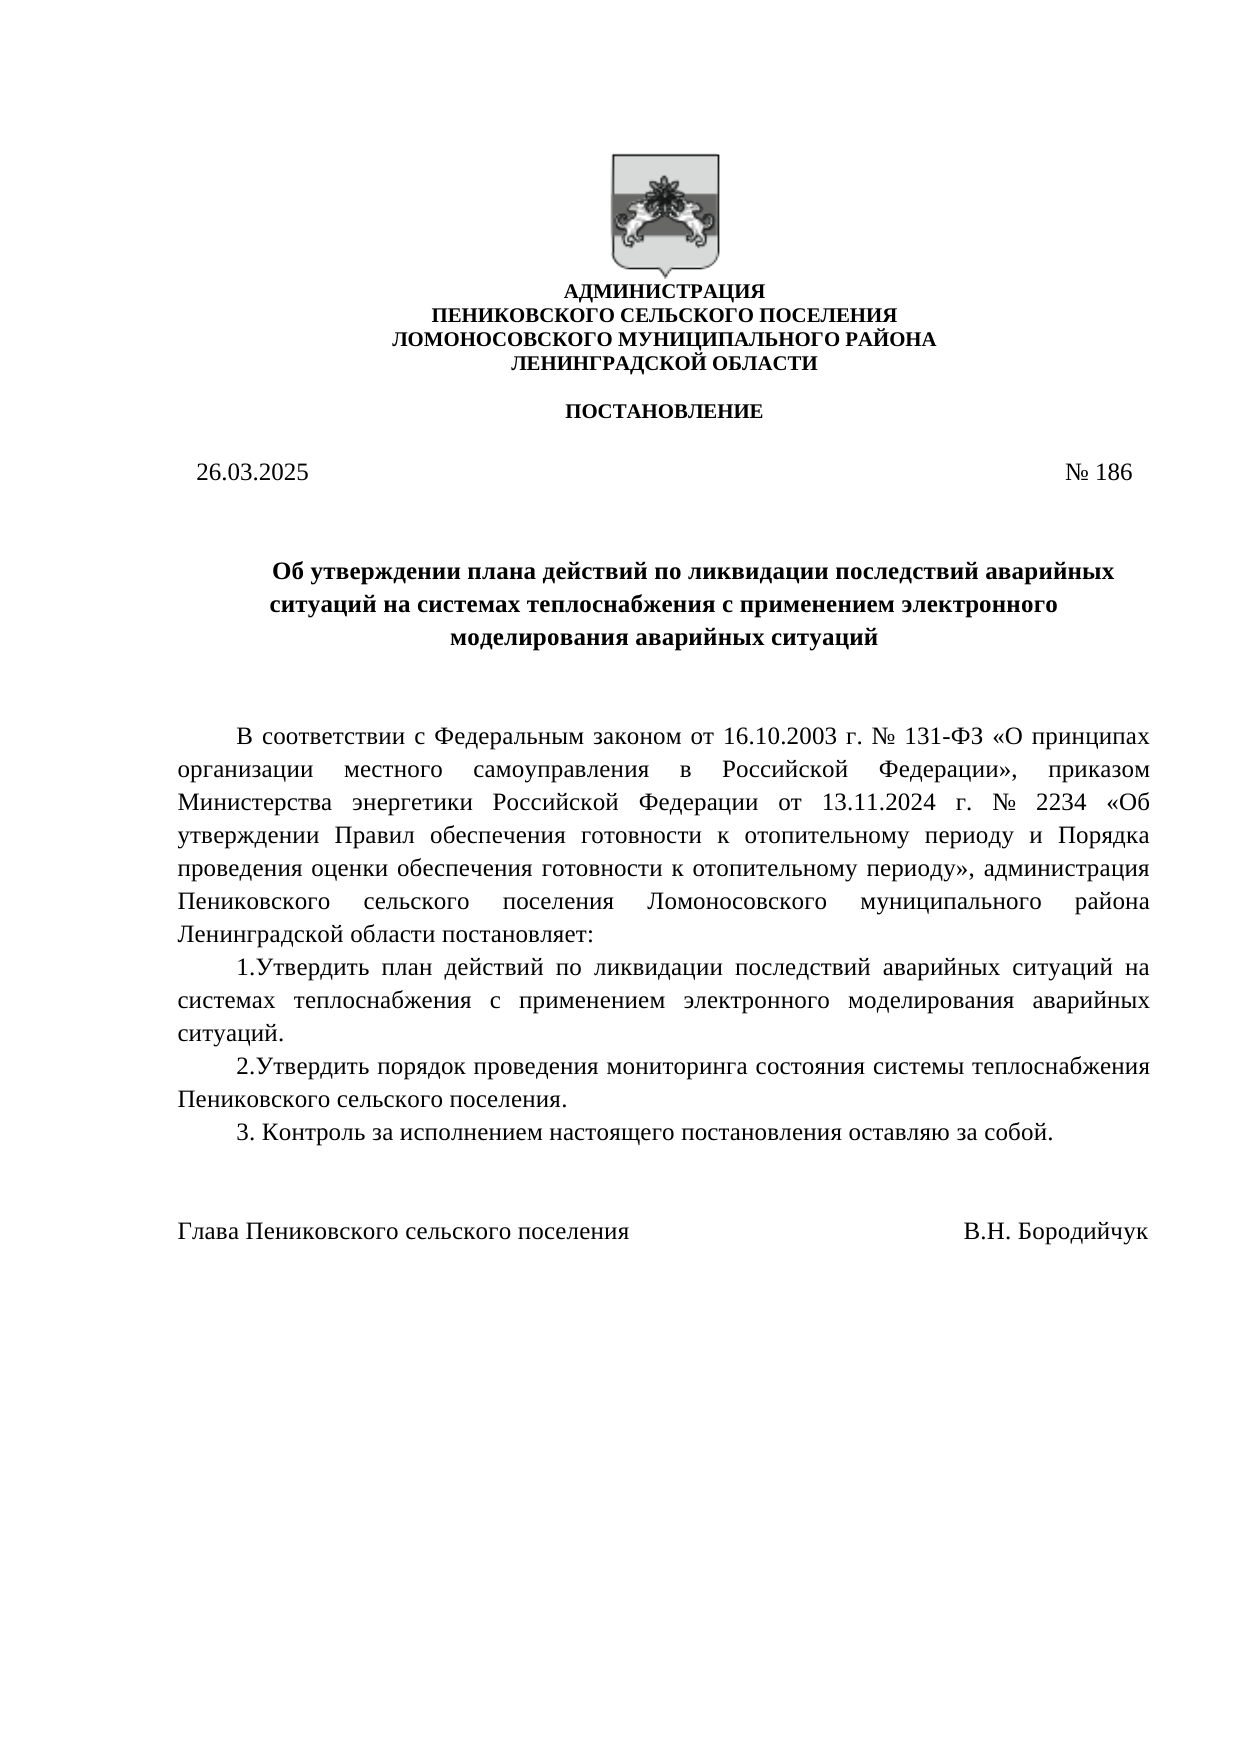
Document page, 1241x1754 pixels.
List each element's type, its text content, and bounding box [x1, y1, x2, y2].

text 1.Утвердить план действий по ликвидации последствий аварийных ситуаций на системах теплоснабжения с применением электронного моделирования аварийных ситуаций. [177, 952, 1152, 1047]
text ЛОМОНОСОВСКОГО МУНИЦИПАЛЬНОГО РАЙОНА [177, 327, 1152, 351]
text ПЕНИКОВСКОГО СЕЛЬСКОГО ПОСЕЛЕНИЯ [177, 303, 1152, 327]
text 2.Утвердить порядок проведения мониторинга состояния системы теплоснабжения Пениковского сельского поселения. [177, 1051, 1152, 1113]
text В соответствии с Федеральным законом от 16.10.2003 г. № 131-ФЗ «О принципах организации местного самоуправления в Российской Федерации», приказом Министерства энергетики Российской Федерации от 13.11.2024 г. № 2234 «Об утверждении Правил обеспечения готовности к отопительному периоду и Порядка проведения оценки обеспечения готовности к отопительному периоду», администрация Пениковского сельского поселения Ломоносовского муниципального района Ленинградской области постановляет: [177, 721, 1152, 948]
text ЛЕНИНГРАДСКОЙ ОБЛАСТИ [177, 351, 1152, 375]
text 26.03.2025 № 186 [177, 457, 1152, 486]
text АДМИНИСТРАЦИЯ [177, 279, 1152, 303]
text 3. Контроль за исполнением настоящего постановления оставляю за собой. [177, 1117, 1152, 1146]
text Об утверждении плана действий по ликвидации последствий аварийных ситуаций на системах теплоснабжения с применением электронного моделирования аварийных ситуаций [177, 556, 1152, 651]
text ПОСТАНОВЛЕНИЕ [177, 399, 1152, 423]
text Глава Пениковского сельского поселения В.Н. Бородийчук [177, 1216, 1152, 1245]
